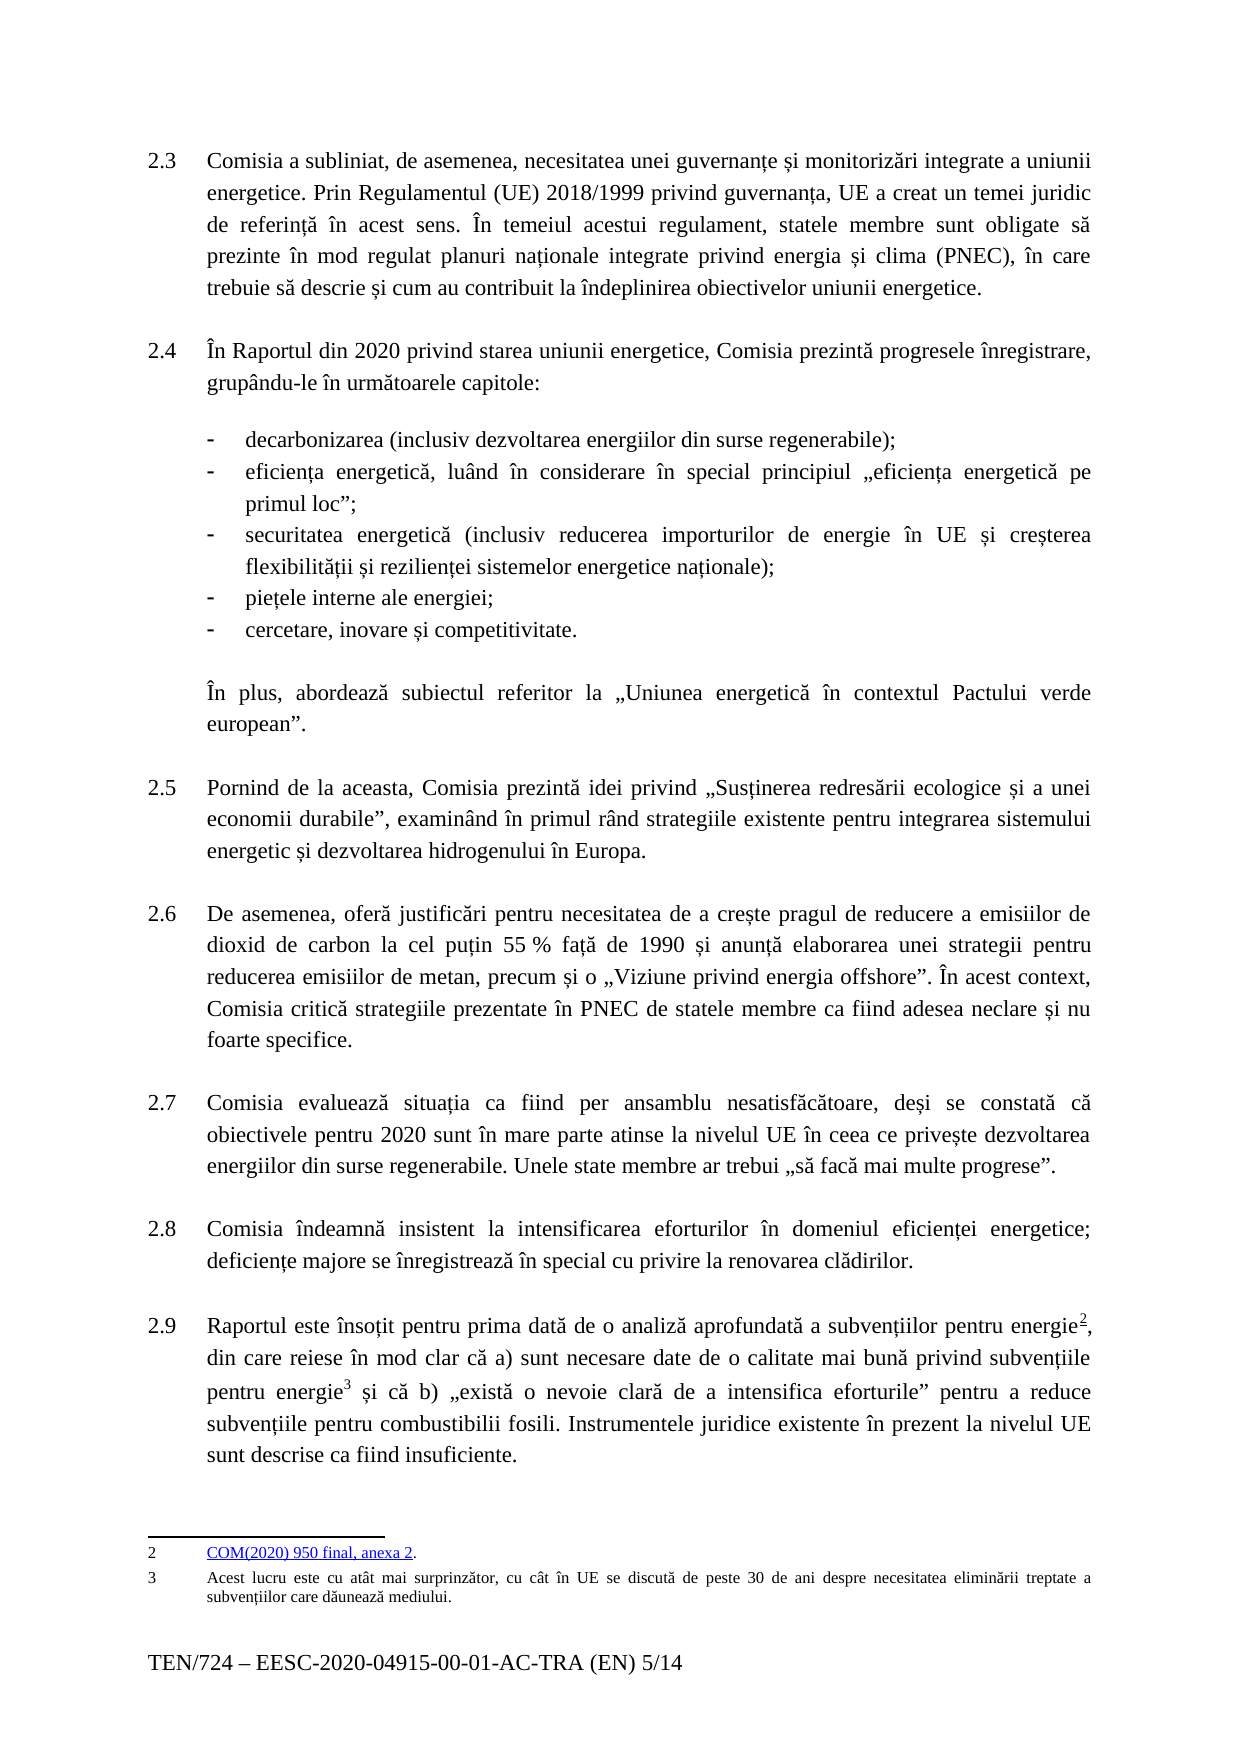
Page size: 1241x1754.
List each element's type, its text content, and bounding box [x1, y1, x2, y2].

list cercetare, inovare și competitivitate. [207, 616, 1093, 642]
list piețele interne ale energiei; [207, 584, 1093, 611]
list securitatea energetică (inclusiv reducerea importurilor de energie în UE și creșterea flexibilității și rezilienței sistemelor energetice naționale); [207, 521, 1093, 579]
subtitle Comisia a subliniat, de asemenea, necesitatea unei guvernanțe și monitorizări integrate a uniunii energetice. Prin Regulamentul (UE) 2018/1999 privind guvernanța, UE a creat un temei juridic de referință în acest sens. În temeiul acestui regulament, statele membre sunt obligate să prezinte în mod regulat planuri naționale integrate privind energia și clima (PNEC), în care trebuie să descrie și cum au contribuit la îndeplinirea obiectivelor uniunii energetice. [148, 148, 1093, 300]
subtitle În Raportul din 2020 privind starea uniunii energetice, Comisia prezintă progresele înregistrare, grupându-le în următoarele capitole: [148, 337, 1093, 395]
subtitle Comisia îndeamnă insistent la intensificarea eforturilor în domeniul eficienței energetice; deficiențe majore se înregistrează în special cu privire la renovarea clădirilor. [148, 1216, 1093, 1273]
subtitle Pornind de la aceasta, Comisia prezintă idei privind „Susținerea redresării ecologice și a unei economii durabile”, examinând în primul rând strategiile existente pentru integrarea sistemului energetic și dezvoltarea hidrogenului în Europa. [148, 774, 1093, 863]
subtitle Raportul este însoțit pentru prima dată de o analiză aprofundată a subvențiilor pentru energie, din care reiese în mod clar că a) sunt necesare date de o calitate mai bună privind subvențiile pentru energie și că b) „există o nevoie clară de a intensifica eforturile” pentru a reduce subvențiile pentru combustibilii fosili. Instrumentele juridice existente în prezent la nivelul UE sunt descrise ca fiind insuficiente. [148, 1310, 1093, 1468]
subtitle De asemenea, oferă justificări pentru necesitatea de a crește pragul de reducere a emisiilor de dioxid de carbon la cel puțin 55 % față de 1990 și anunță elaborarea unei strategii pentru reducerea emisiilor de metan, precum și o „Viziune privind energia offshore”. În acest context, Comisia critică strategiile prezentate în PNEC de statele membre ca fiind adesea neclare și nu foarte specifice. [148, 900, 1093, 1052]
subtitle În plus, abordează subiectul referitor la „Uniunea energetică în contextul Pactului verde european”. [207, 679, 1093, 737]
list decarbonizarea (inclusiv dezvoltarea energiilor din surse regenerabile); [207, 426, 1093, 453]
list eficiența energetică, luând în considerare în special principiul „eficiența energetică pe primul loc”; [207, 458, 1093, 516]
subtitle Comisia evaluează situația ca fiind per ansamblu nesatisfăcătoare, deși se constată că obiectivele pentru 2020 sunt în mare parte atinse la nivelul UE în ceea ce privește dezvoltarea energiilor din surse regenerabile. Unele state membre ar trebui „să facă mai multe progrese”. [148, 1089, 1093, 1179]
